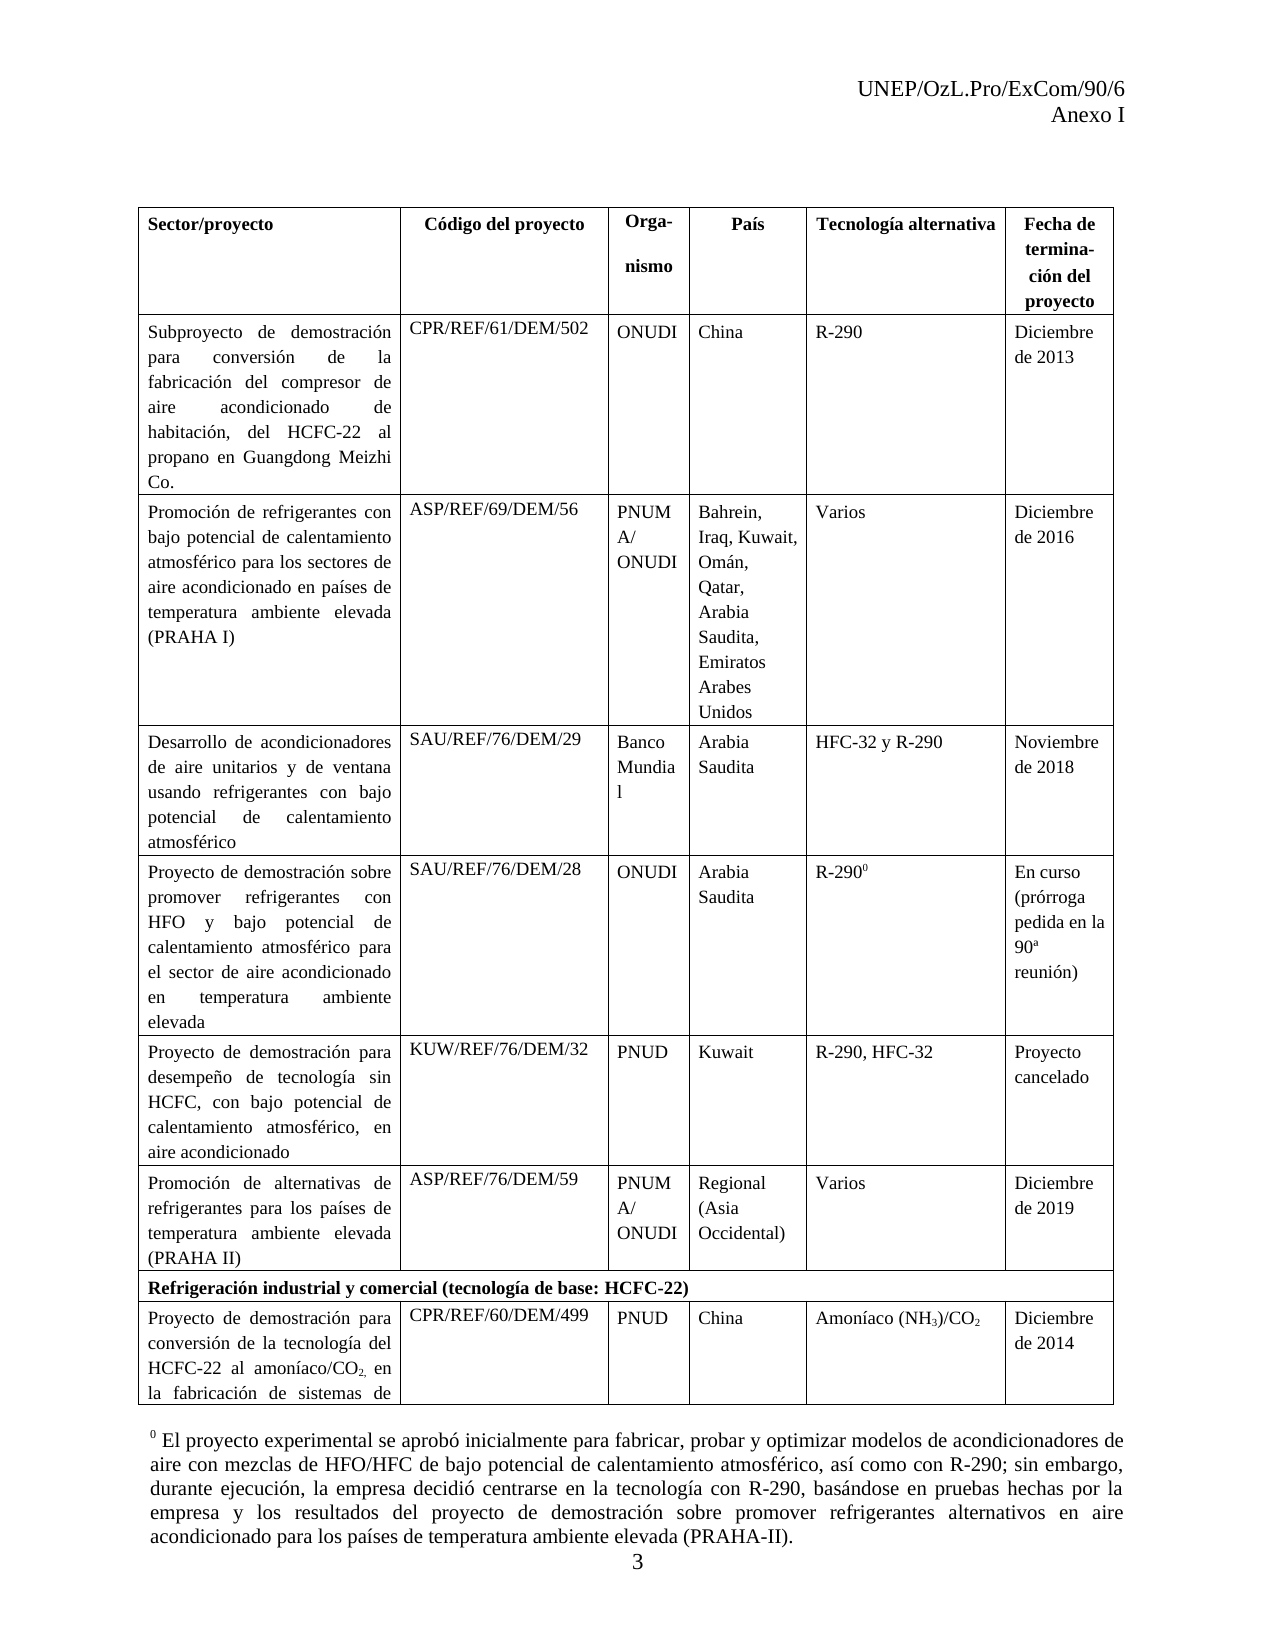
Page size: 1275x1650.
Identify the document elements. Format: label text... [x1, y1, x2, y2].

table_cell Regional (Asia Occidental) [690, 1166, 806, 1270]
table_cell Diciembre de 2014 [1006, 1302, 1113, 1404]
table_cell China [690, 315, 806, 494]
table_cell CPR/REF/60/DEM/499 [401, 1302, 608, 1404]
table_cell PNUD [609, 1036, 689, 1165]
table_cell ASP/REF/76/DEM/59 [401, 1166, 608, 1270]
table_cell R-290 [807, 856, 1005, 1035]
table_cell Diciembre de 2013 [1006, 315, 1113, 494]
table_header País [690, 208, 806, 314]
table_cell Bahrein, Iraq, Kuwait, Omán, Qatar, Arabia Saudita, Emiratos Arabes Unidos [690, 495, 806, 724]
table_cell CPR/REF/61/DEM/502 [401, 315, 608, 494]
table_cell Amoníaco (NH3)/CO2 [807, 1302, 1005, 1404]
table_cell En curso (prórroga pedida en la 90ª reunión) [1006, 856, 1113, 1035]
table_cell Noviembre de 2018 [1006, 726, 1113, 855]
table_cell Desarrollo de acondicionadores de aire unitarios y de ventana usando refrigerantes con bajo potencial de calentamiento atmosférico [139, 726, 400, 855]
table_cell ONUDI [609, 315, 689, 494]
table_cell PNUD [609, 1302, 689, 1404]
table_cell Promoción de alternativas de refrigerantes para los países de temperatura ambiente elevada (PRAHA II) [139, 1166, 400, 1270]
table_cell SAU/REF/76/DEM/29 [401, 726, 608, 855]
table_cell ONUDI [609, 856, 689, 1035]
table_cell Proyecto de demostración sobre promover refrigerantes con HFO y bajo potencial de calentamiento atmosférico para el sector de aire acondicionado en temperatura ambiente elevada [139, 856, 400, 1035]
table_cell Diciembre de 2016 [1006, 495, 1113, 724]
table_cell Varios [807, 495, 1005, 724]
table_cell Kuwait [690, 1036, 806, 1165]
table_cell KUW/REF/76/DEM/32 [401, 1036, 608, 1165]
table_cell Subproyecto de demostración para conversión de la fabricación del compresor de aire acondicionado de habitación, del HCFC-22 al propano en Guangdong Meizhi Co. [139, 315, 400, 494]
table_header Tecnología alternativa [807, 208, 1005, 314]
table_cell HFC-32 y R-290 [807, 726, 1005, 855]
table_header Orga- nismo [609, 208, 689, 314]
table_header Sector/proyecto [139, 208, 400, 314]
table_cell Promoción de refrigerantes con bajo potencial de calentamiento atmosférico para los sectores de aire acondicionado en países de temperatura ambiente elevada (PRAHA I) [139, 495, 400, 724]
table_cell ASP/REF/69/DEM/56 [401, 495, 608, 724]
table_cell R-290 [807, 315, 1005, 494]
table_cell China [690, 1302, 806, 1404]
table_cell Varios [807, 1166, 1005, 1270]
table_cell SAU/REF/76/DEM/28 [401, 856, 608, 1035]
table_cell Diciembre de 2019 [1006, 1166, 1113, 1270]
table_cell Refrigeración industrial y comercial (tecnología de base: HCFC-22) [139, 1271, 1113, 1301]
table_header Fecha de termina- ción del proyecto [1006, 208, 1113, 314]
table_header Código del proyecto [401, 208, 608, 314]
table_cell PNUMA/ ONUDI [609, 1166, 689, 1270]
table_cell Proyecto de demostración para desempeño de tecnología sin HCFC, con bajo potencial de calentamiento atmosférico, en aire acondicionado [139, 1036, 400, 1165]
table_cell Arabia Saudita [690, 726, 806, 855]
table_cell Banco Mundial [609, 726, 689, 855]
table_cell Arabia Saudita [690, 856, 806, 1035]
table_cell R-290, HFC-32 [807, 1036, 1005, 1165]
table_cell Proyecto cancelado [1006, 1036, 1113, 1165]
table_cell PNUMA/ ONUDI [609, 495, 689, 724]
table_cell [139, 1302, 400, 1404]
